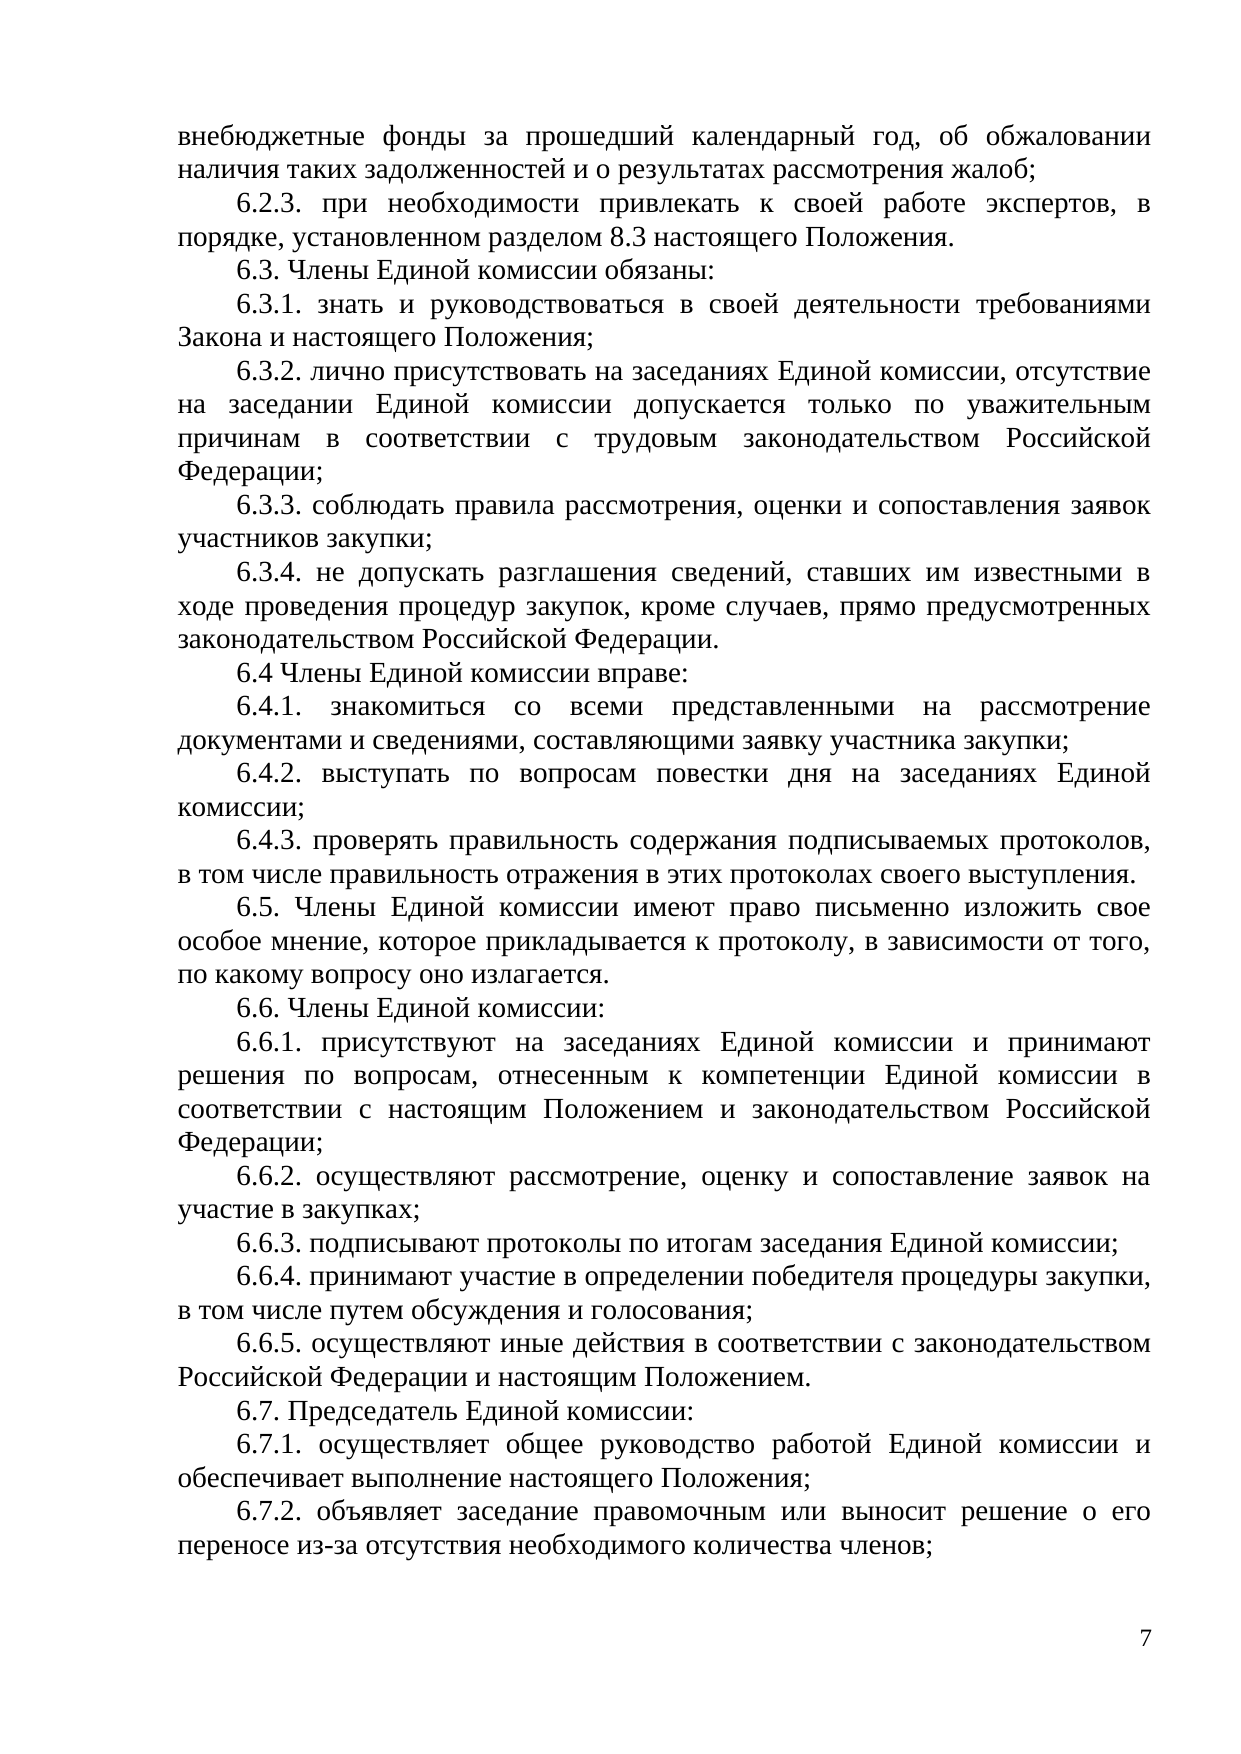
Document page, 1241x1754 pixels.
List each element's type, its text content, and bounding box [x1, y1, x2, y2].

text 6.3. Члены Единой комиссии обязаны: [177, 252, 1152, 286]
text 6.6.5. осуществляют иные действия в соответствии с законодательством Российской Федерации и настоящим Положением. [177, 1326, 1152, 1393]
text 6.6.1. присутствуют на заседаниях Единой комиссии и принимают решения по вопросам, отнесенным к компетенции Единой комиссии в соответствии с настоящим Положением и законодательством Российской Федерации; [177, 1024, 1152, 1158]
text 6.3.2. лично присутствовать на заседаниях Единой комиссии, отсутствие на заседании Единой комиссии допускается только по уважительным причинам в соответствии с трудовым законодательством Российской Федерации; [177, 353, 1152, 487]
text 6.4.1. знакомиться со всеми представленными на рассмотрение документами и сведениями, составляющими заявку участника закупки; [177, 688, 1152, 755]
text 6.6.4. принимают участие в определении победителя процедуры закупки, в том числе путем обсуждения и голосования; [177, 1258, 1152, 1326]
text 6.3.3. соблюдать правила рассмотрения, оценки и сопоставления заявок участников закупки; [177, 487, 1152, 554]
text 6.7.1. осуществляет общее руководство работой Единой комиссии и обеспечивает выполнение настоящего Положения; [177, 1426, 1152, 1493]
text 6.5. Члены Единой комиссии имеют право письменно изложить свое особое мнение, которое прикладывается к протоколу, в зависимости от того, по какому вопросу оно излагается. [177, 889, 1152, 990]
text 6.2.3. при необходимости привлекать к своей работе экспертов, в порядке, установленном разделом 8.3 настоящего Положения. [177, 185, 1152, 252]
text 6.4 Члены Единой комиссии вправе: [177, 655, 1152, 688]
text 6.7.2. объявляет заседание правомочным или выносит решение о его переносе из-за отсутствия необходимого количества членов; [177, 1493, 1152, 1560]
text 6.6. Члены Единой комиссии: [177, 990, 1152, 1024]
text 6.7. Председатель Единой комиссии: [177, 1393, 1152, 1426]
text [177, 118, 1152, 185]
text 6.3.1. знать и руководствоваться в своей деятельности требованиями Закона и настоящего Положения; [177, 286, 1152, 353]
text 6.4.2. выступать по вопросам повестки дня на заседаниях Единой комиссии; [177, 755, 1152, 822]
text 6.4.3. проверять правильность содержания подписываемых протоколов, в том числе правильность отражения в этих протоколах своего выступления. [177, 822, 1152, 889]
text 6.3.4. не допускать разглашения сведений, ставших им известными в ходе проведения процедур закупок, кроме случаев, прямо предусмотренных законодательством Российской Федерации. [177, 554, 1152, 655]
text 6.6.2. осуществляют рассмотрение, оценку и сопоставление заявок на участие в закупках; [177, 1158, 1152, 1225]
text 6.6.3. подписывают протоколы по итогам заседания Единой комиссии; [177, 1225, 1152, 1258]
